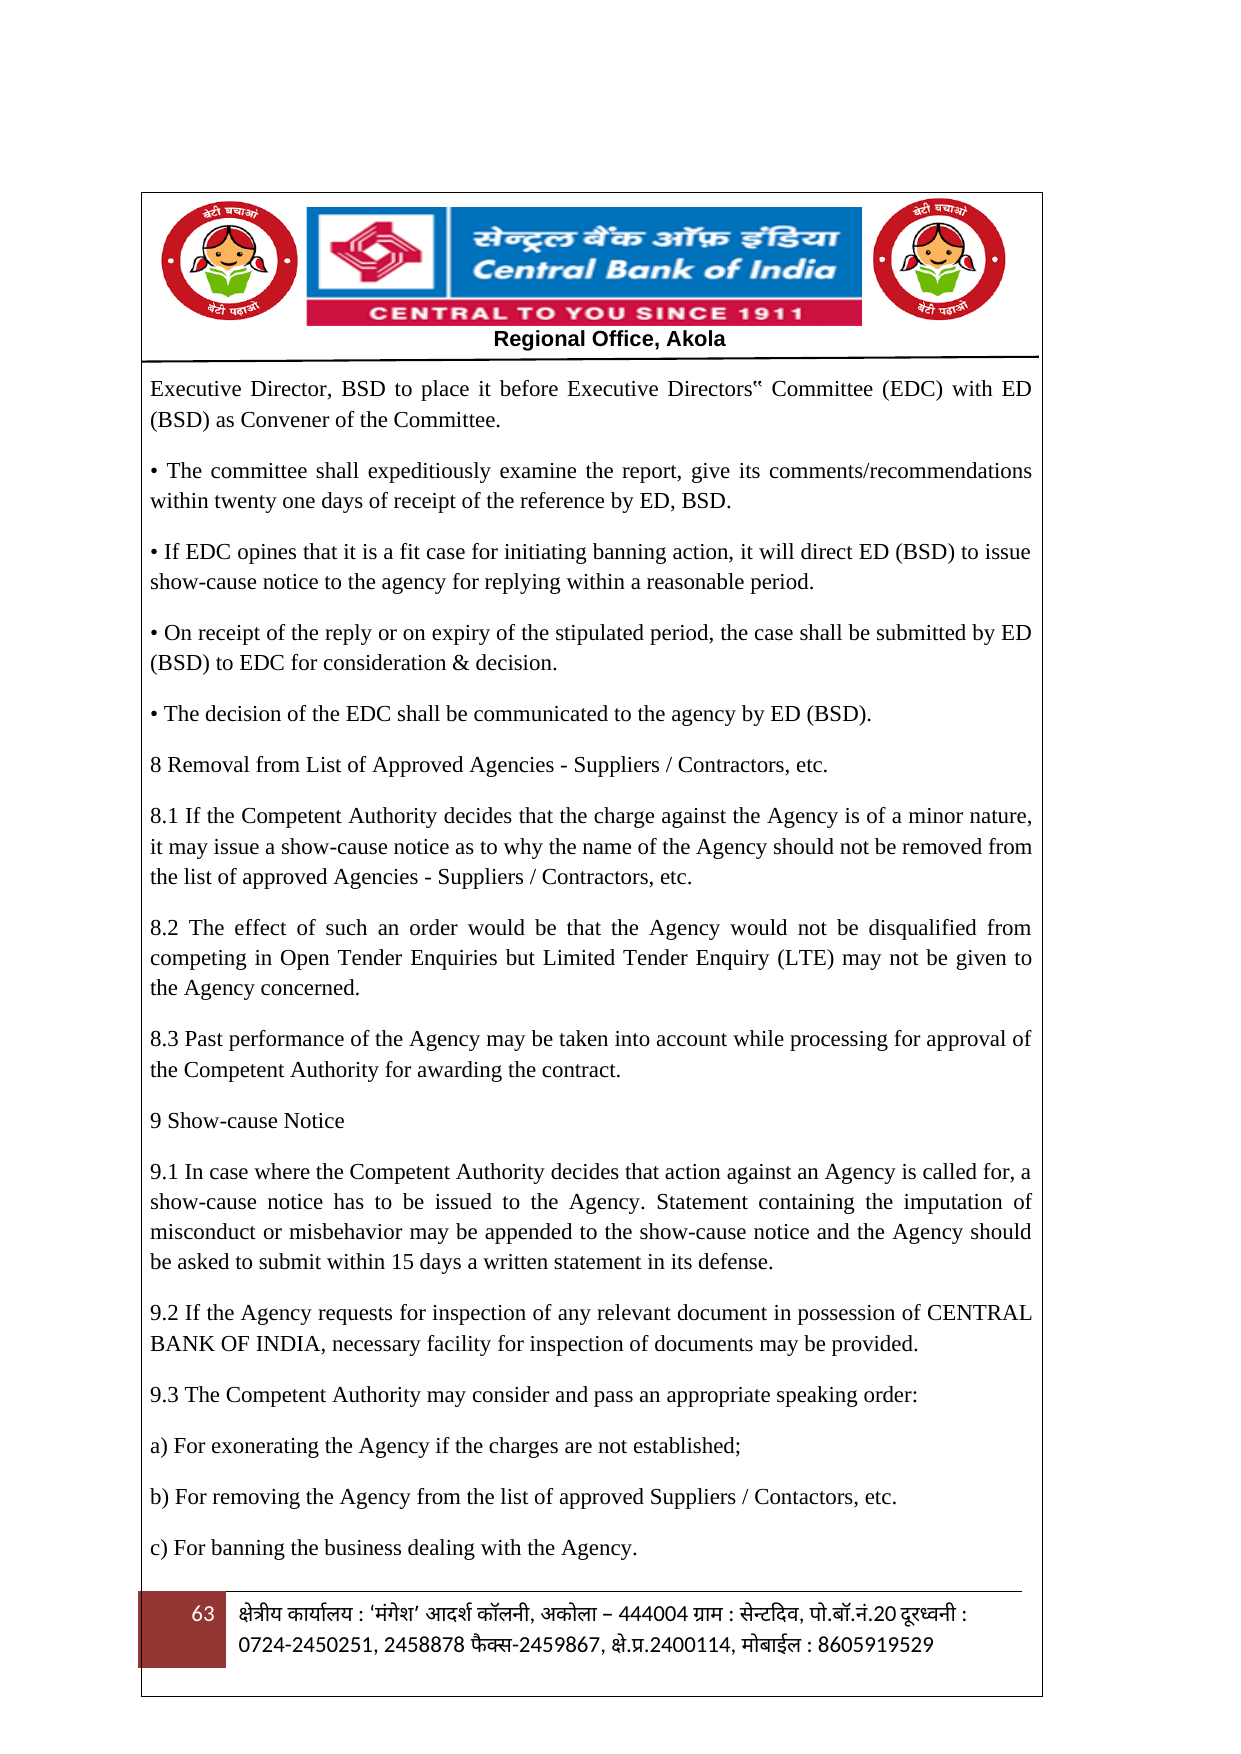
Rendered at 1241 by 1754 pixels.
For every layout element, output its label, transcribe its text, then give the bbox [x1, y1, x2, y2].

text 8.3 Past performance of the Agency may be taken into account while processing for approval of the Competent Authority for awarding the contract. [150, 1026, 1034, 1082]
text • On receipt of the reply or on expiry of the stipulated period, the case shall be submitted by ED (BSD) to EDC for consideration & decision. [150, 619, 1034, 676]
text 9.3 The Competent Authority may consider and pass an appropriate speaking order: [150, 1381, 1034, 1407]
text 9.1 In case where the Competent Authority decides that action against an Agency is called for, a show-cause notice has to be issued to the Agency. Statement containing the imputation of misconduct or misbehavior may be appended to the show-cause notice and the Agency should be asked to submit within 15 days a written statement in its defense. [150, 1158, 1034, 1275]
text 9.2 If the Agency requests for inspection of any relevant document in possession of CENTRAL BANK OF INDIA, necessary facility for inspection of documents may be provided. [150, 1299, 1034, 1356]
text • The decision of the EDC shall be communicated to the agency by ED (BSD). [150, 701, 1034, 727]
text 8 Removal from List of Approved Agencies - Suppliers / Contractors, etc. [150, 752, 1034, 778]
text b) For removing the Agency from the list of approved Suppliers / Contactors, etc. [150, 1483, 1034, 1509]
text 8.2 The effect of such an order would be that the Agency would not be disqualified from competing in Open Tender Enquiries but Limited Tender Enquiry (LTE) may not be given to the Agency concerned. [150, 914, 1034, 1001]
text • If EDC opines that it is a fit case for initiating banning action, it will direct ED (BSD) to issue show-cause notice to the agency for replying within a reasonable period. [150, 538, 1034, 594]
text c) For banning the business dealing with the Agency. [150, 1534, 1034, 1560]
text a) For exonerating the Agency if the charges are not established; [150, 1432, 1034, 1458]
text 8.1 If the Competent Authority decides that the charge against the Agency is of a minor nature, it may issue a show-cause notice as to why the name of the Agency should not be removed from the list of approved Agencies - Suppliers / Contractors, etc. [150, 803, 1034, 889]
picture [150, 195, 1014, 326]
text 9 Show-cause Notice [150, 1107, 1034, 1133]
text • The committee shall expeditiously examine the report, give its comments/recommendations within twenty one days of receipt of the reference by ED, BSD. [150, 457, 1034, 513]
